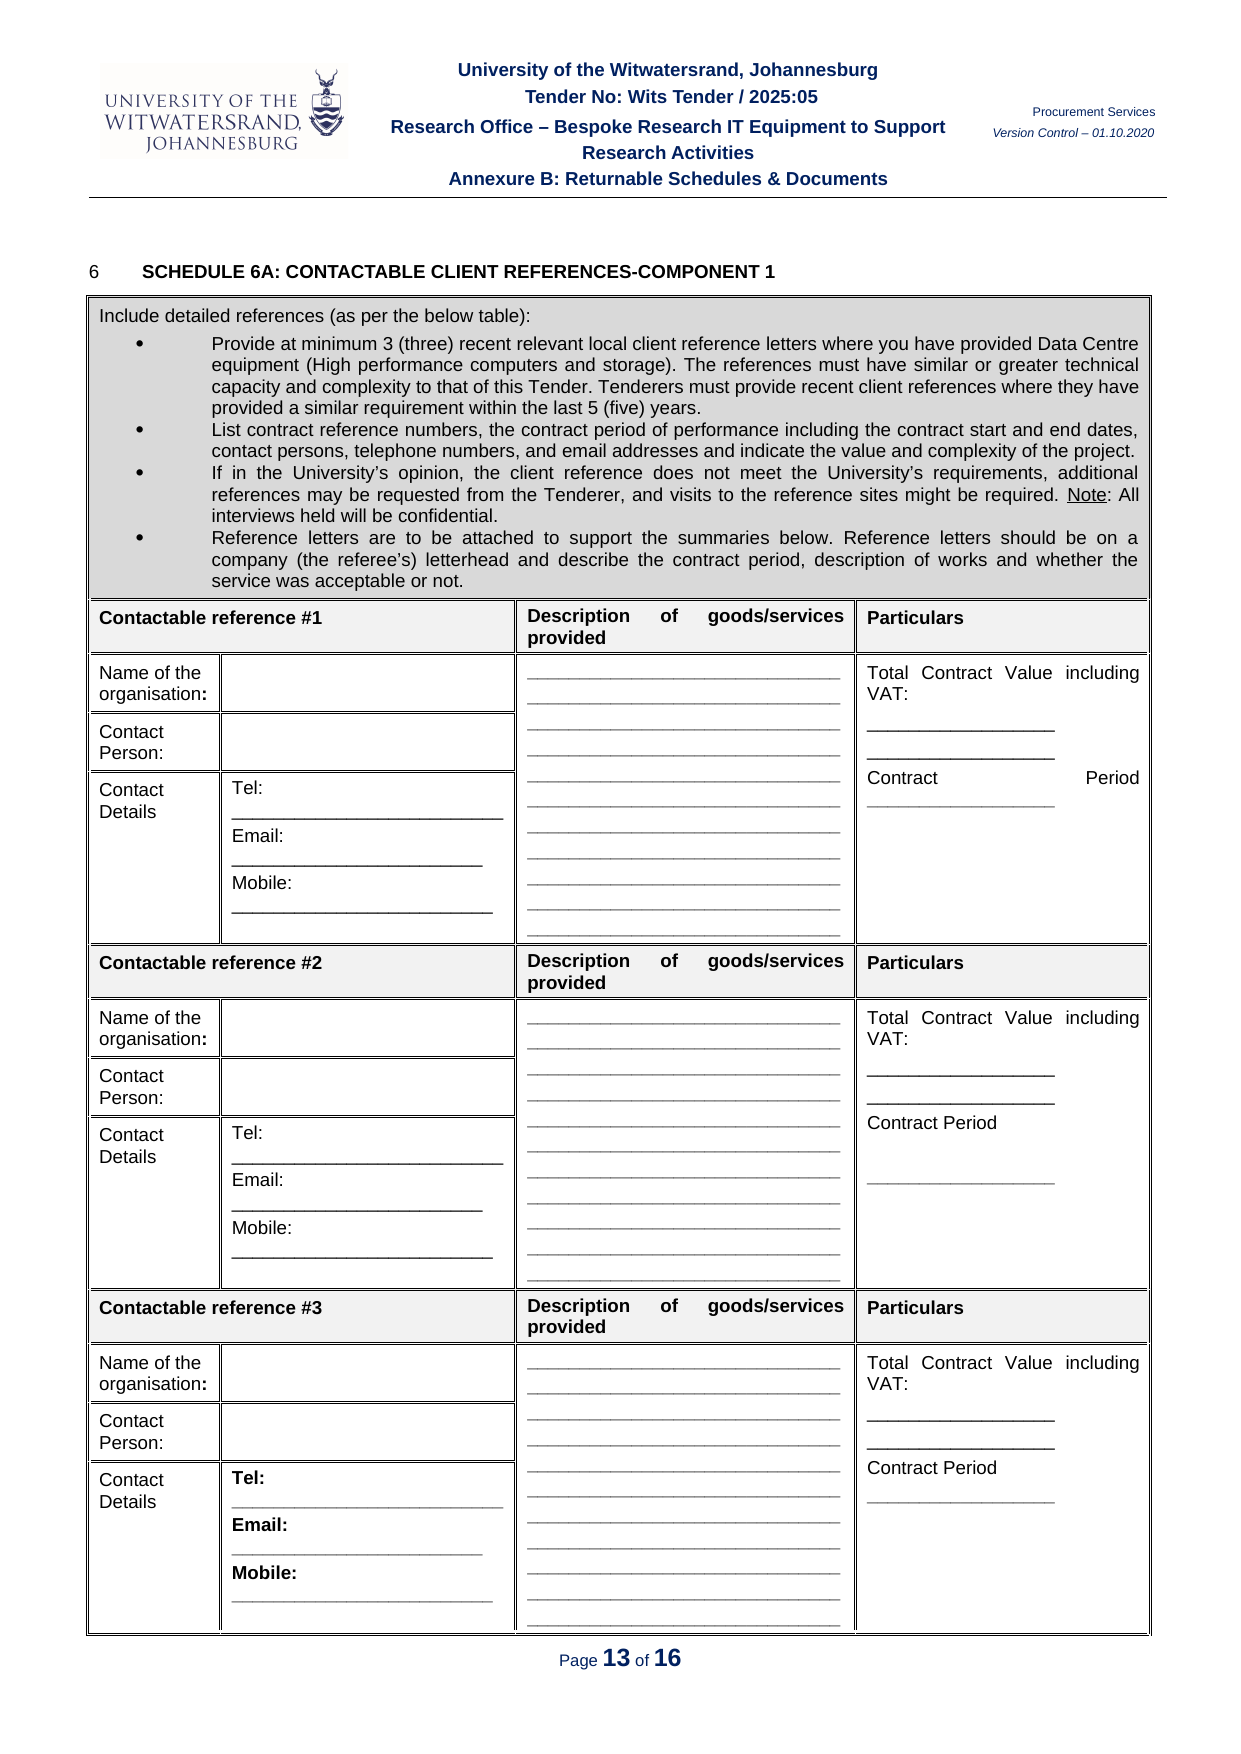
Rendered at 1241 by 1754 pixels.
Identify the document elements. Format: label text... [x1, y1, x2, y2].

table_header Include detailed references (as per the below table): Provide at minimum 3 (three) recent relevant local client reference letters where you have provided Data Centre equipment (High performance computers and storage). The references must have similar or greater technical capacity and complexity to that of this Tender. Tenderers must provide recent client references where they have provided a similar requirement within the last 5 (five) years. List contract reference numbers, the contract period of performance including the contract start and end dates, contact persons, telephone numbers, and email addresses and indicate the value and complexity of the project. If in the University’s opinion, the client reference does not meet the University’s requirements, additional references may be requested from the Tenderer, and visits to the reference sites might be required. Note: All interviews held will be confidential. Reference letters are to be attached to support the summaries below. Reference letters should be on a company (the referee’s) letterhead and describe the contract period, description of works and whether the service was acceptable or not. [89, 298, 1149, 598]
text SCHEDULE 6A: CONTACTABLE CLIENT REFERENCES-COMPONENT 1 [89, 261, 1152, 283]
table_cell Name of the organisation: [88, 997, 220, 1056]
table_cell Tel: __________________________ Email: ________________________ Mobile: _________________________ [220, 1460, 516, 1632]
table_cell Total Contract Value including VAT: __________________ __________________ Contract Period __________________ [856, 997, 1151, 1287]
table_cell Name of the organisation: [88, 652, 220, 711]
table_cell Particulars [857, 598, 1149, 652]
picture [100, 63, 349, 159]
table_cell [222, 1404, 514, 1459]
table_cell Contact Person: [88, 711, 220, 770]
table_cell [222, 1059, 514, 1115]
table_cell Total Contract Value including VAT: __________________ __________________ Contract Period __________________ [856, 652, 1151, 943]
table_cell Description of goods/services provided [517, 1291, 854, 1342]
table_cell Contact Details [89, 770, 219, 943]
table_cell Contact Details [89, 1115, 219, 1287]
table_cell Tel: __________________________ Email: ________________________ Mobile: _________________________ [222, 773, 514, 943]
table_cell Contact Person: [88, 1056, 220, 1115]
table_cell [222, 655, 514, 711]
table_cell Contactable reference #1 [89, 598, 514, 652]
table_cell Particulars [857, 1288, 1149, 1342]
table_cell Contactable reference #3 [89, 1288, 514, 1342]
table_cell Description of goods/services provided [517, 601, 854, 652]
table_cell Particulars [857, 943, 1149, 997]
table_cell [222, 714, 514, 770]
table_cell Contactable reference #2 [89, 943, 514, 997]
table_cell Tel: __________________________ Email: ________________________ Mobile: _________________________ [222, 1118, 514, 1287]
table_cell Description of goods/services provided [517, 946, 854, 997]
table_cell [222, 1345, 514, 1401]
table_cell Contact Person: [89, 1401, 219, 1459]
table_cell Name of the organisation: [88, 1342, 220, 1401]
table_cell Total Contract Value including VAT: __________________ __________________ Contract Period __________________ [856, 1342, 1151, 1632]
table_cell Contact Details [89, 1460, 220, 1632]
table_cell [222, 1000, 514, 1056]
